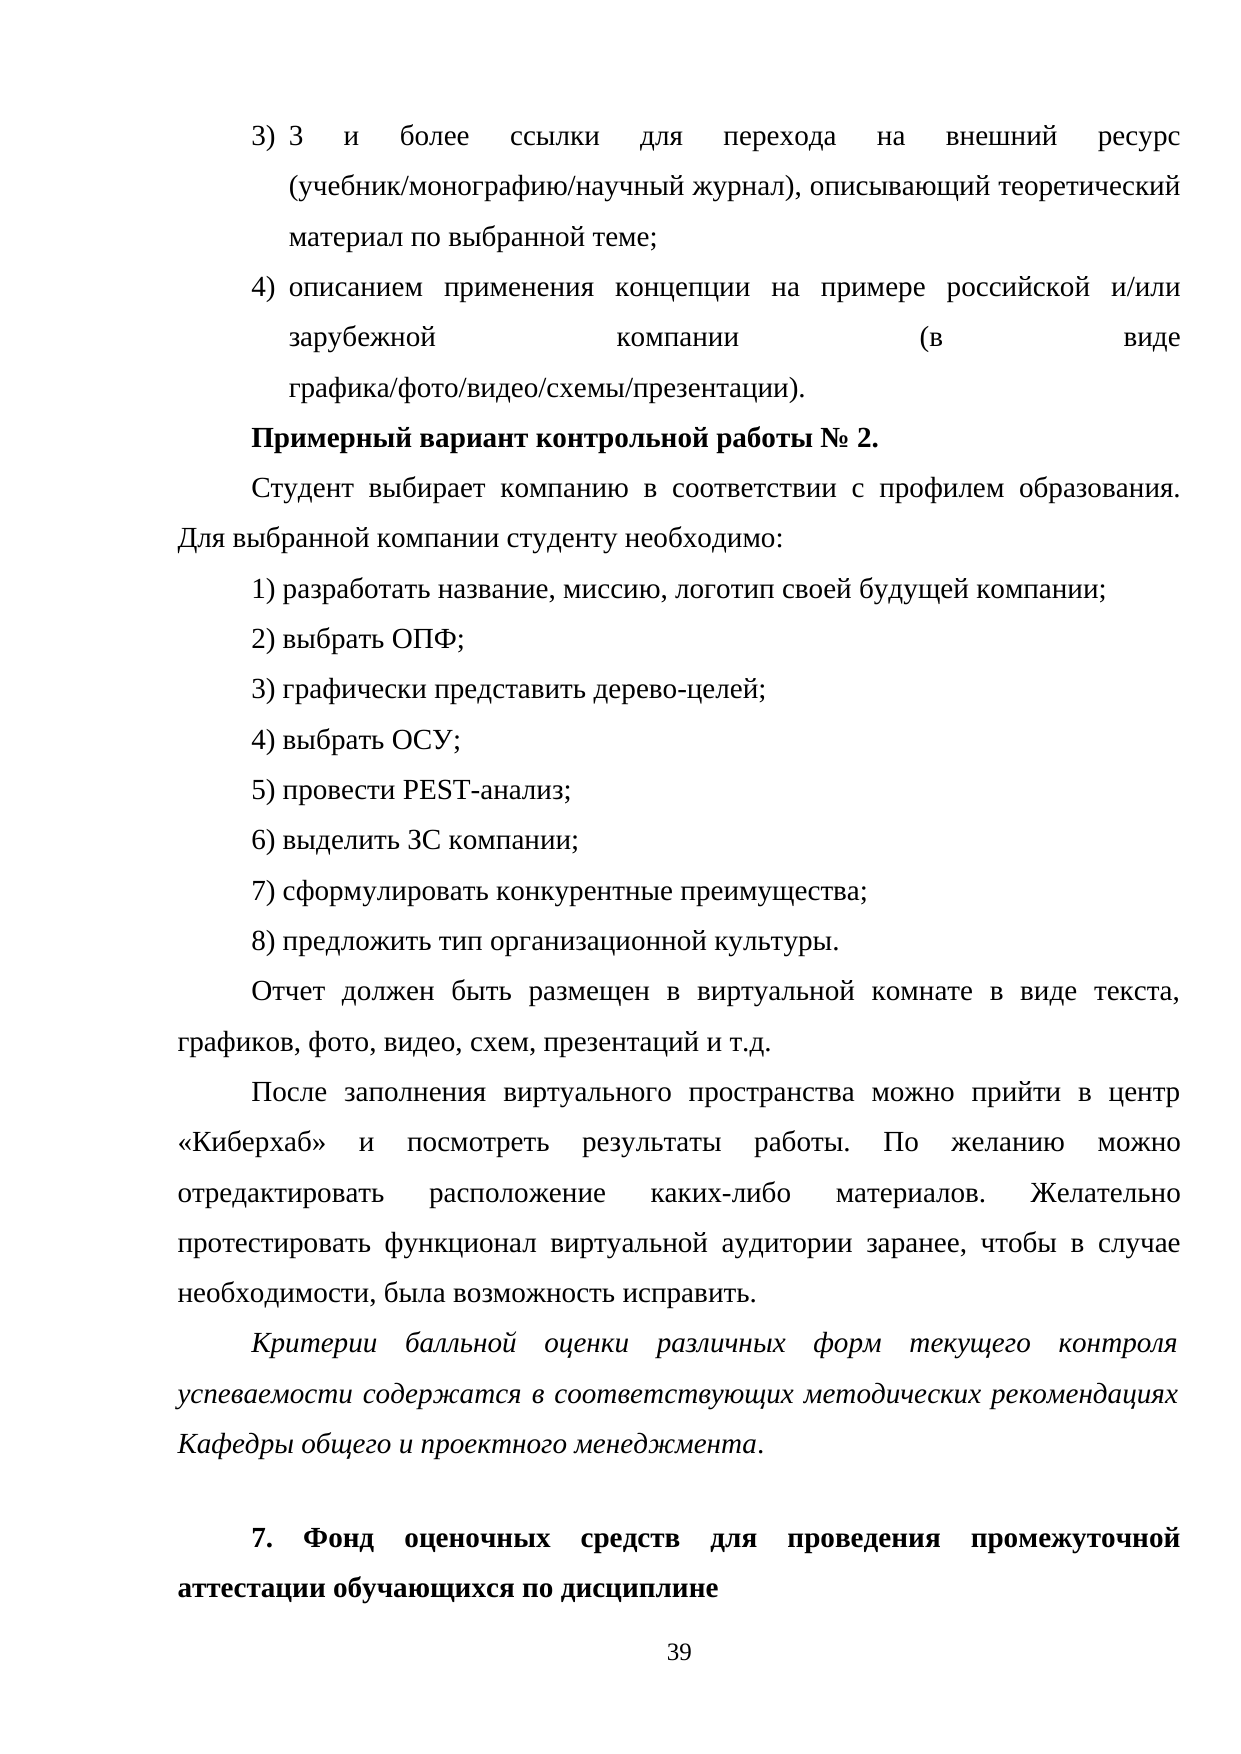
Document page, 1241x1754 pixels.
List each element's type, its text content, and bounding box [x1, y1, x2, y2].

text 2) выбрать ОПФ; [177, 621, 1181, 655]
text Примерный вариант контрольной работы № 2. [177, 420, 1181, 453]
list 3 и более ссылки для перехода на внешний ресурс (учебник/монографию/научный журнал), описывающий теоретический материал по выбранной теме; [251, 118, 1181, 252]
text После заполнения виртуального пространства можно прийти в центр «Киберхаб» и посмотреть результаты работы. По желанию можно отредактировать расположение каких-либо материалов. Желательно протестировать функционал виртуальной аудитории заранее, чтобы в случае необходимости, была возможность исправить. [177, 1074, 1181, 1309]
text 1) разработать название, миссию, логотип своей будущей компании; [177, 571, 1181, 604]
text Критерии балльной оценки различных форм текущего контроля успеваемости содержатся в соответствующих методических рекомендациях Кафедры общего и проектного менеджмента. [177, 1326, 1181, 1460]
text 7. Фонд оценочных средств для проведения промежуточной аттестации обучающихся по дисциплине [177, 1520, 1181, 1603]
text 5) провести PEST-анализ; [177, 772, 1181, 806]
text 7) сформулировать конкурентные преимущества; [177, 873, 1181, 906]
list описанием применения концепции на примере российской и/или зарубежной компании (в виде графика/фото/видео/схемы/презентации). [251, 269, 1181, 403]
text 3) графически представить дерево-целей; [177, 672, 1181, 705]
text 8) предложить тип организационной культуры. [177, 923, 1181, 957]
text 4) выбрать ОСУ; [177, 722, 1181, 755]
text Отчет должен быть размещен в виртуальной комнате в виде текста, графиков, фото, видео, схем, презентаций и т.д. [177, 973, 1181, 1057]
text 6) выделить ЗС компании; [177, 822, 1181, 856]
text Студент выбирает компанию в соответствии с профилем образования. Для выбранной компании студенту необходимо: [177, 470, 1181, 554]
